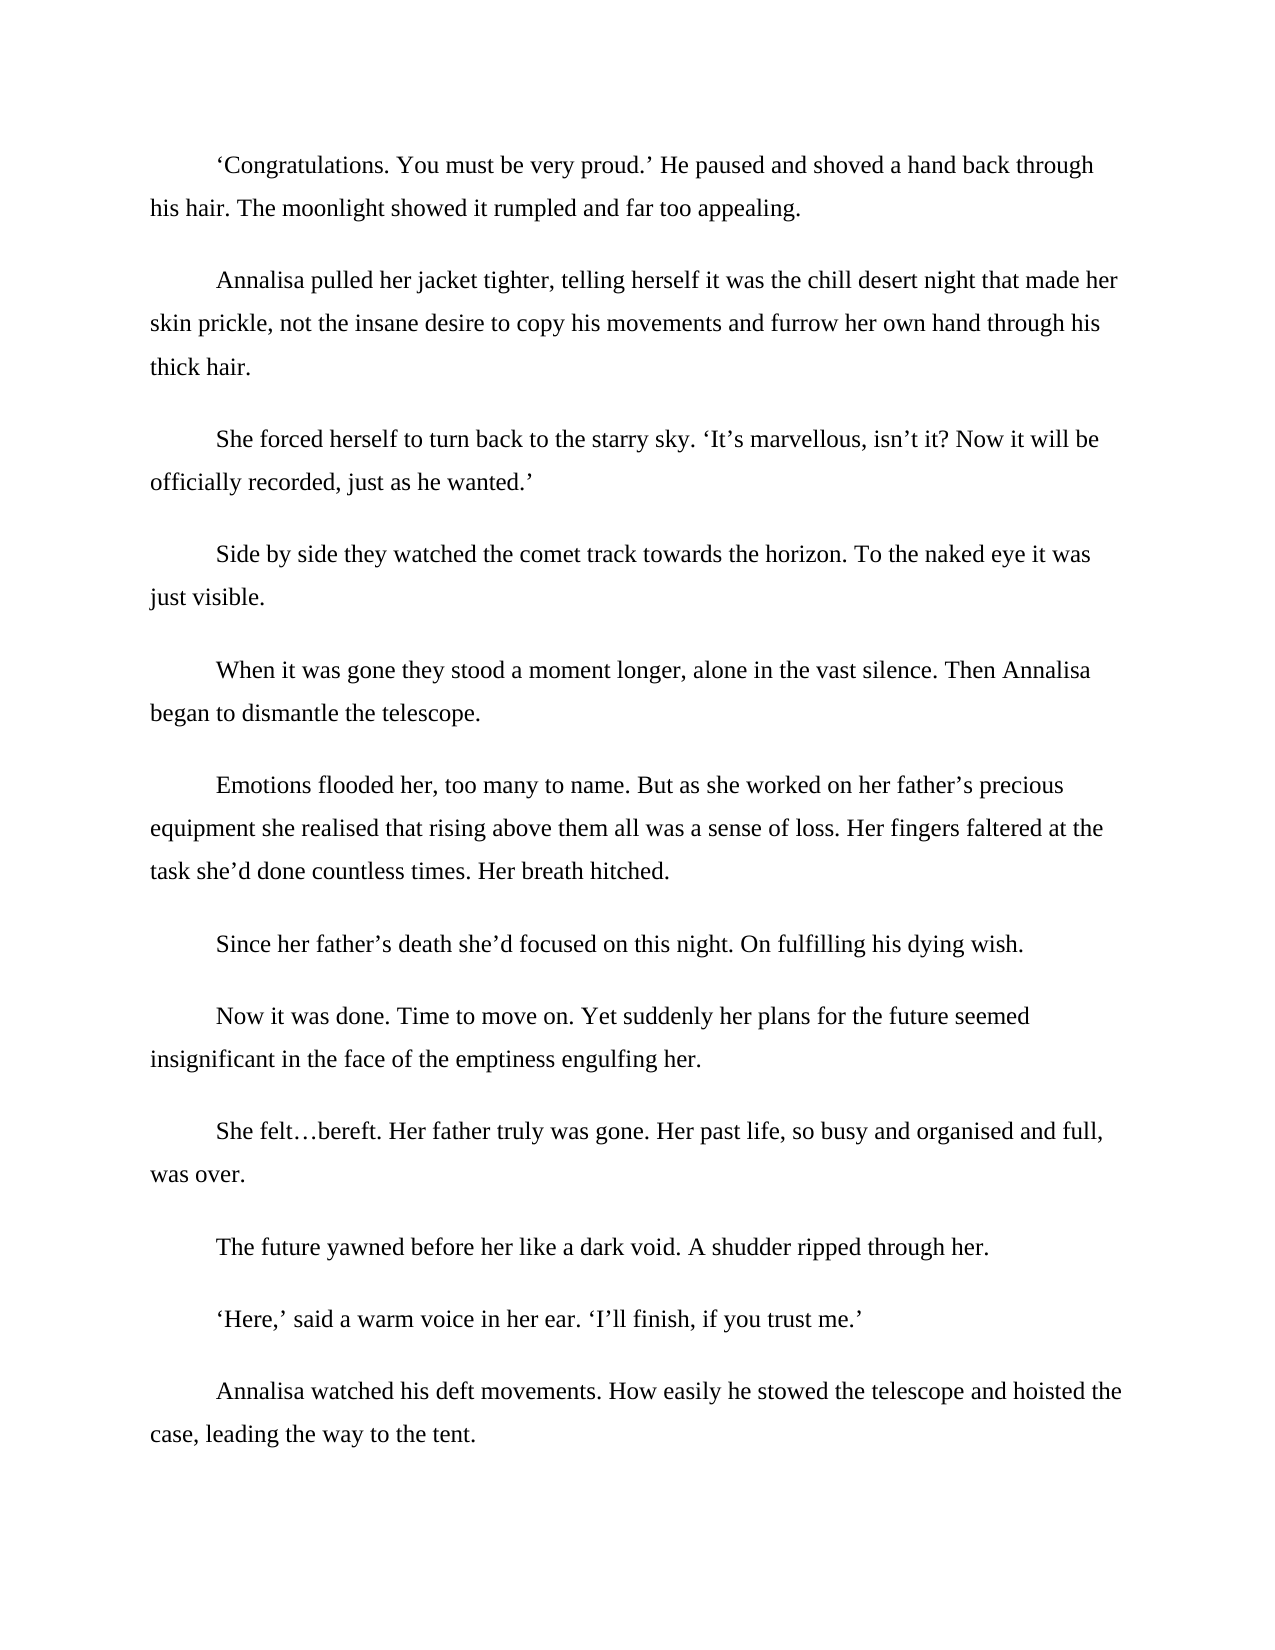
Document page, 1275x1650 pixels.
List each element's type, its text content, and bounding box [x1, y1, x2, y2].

text Emotions flooded her, too many to name. But as she worked on her father’s precious equipment she realised that rising above them all was a sense of loss. Her fingers faltered at the task she’d done countless times. Her breath hitched. [150, 770, 1125, 885]
text ‘Here,’ said a warm voice in her ear. ‘I’ll finish, if you trust me.’ [150, 1304, 1125, 1333]
text Side by side they watched the comet track towards the horizon. To the naked eye it was just visible. [150, 539, 1125, 611]
text Annalisa pulled her jacket tighter, telling herself it was the chill desert night that made her skin prickle, not the insane desire to copy his movements and furrow her own hand through his thick hair. [150, 265, 1125, 380]
text She forced herself to turn back to the starry sky. ‘It’s marvellous, isn’t it? Now it will be officially recorded, just as he wanted.’ [150, 424, 1125, 496]
text Since her father’s death she’d focused on this night. On fulfilling his dying wish. [150, 929, 1125, 957]
text ‘Congratulations. You must be very proud.’ He paused and shoved a hand back through his hair. The moonlight showed it rumpled and far too appealing. [150, 150, 1125, 222]
text She felt…bereft. Her father truly was gone. Her past life, so busy and organised and full, was over. [150, 1116, 1125, 1188]
text Now it was done. Time to move on. Yet suddenly her plans for the future seemed insignificant in the face of the emptiness engulfing her. [150, 1001, 1125, 1073]
text The future yawned before her like a dark void. A shudder ripped through her. [150, 1232, 1125, 1261]
text When it was gone they stood a moment longer, alone in the vast silence. Then Annalisa began to dismantle the telescope. [150, 655, 1125, 727]
text Annalisa watched his deft movements. How easily he stowed the telescope and hoisted the case, leading the way to the tent. [150, 1376, 1125, 1448]
